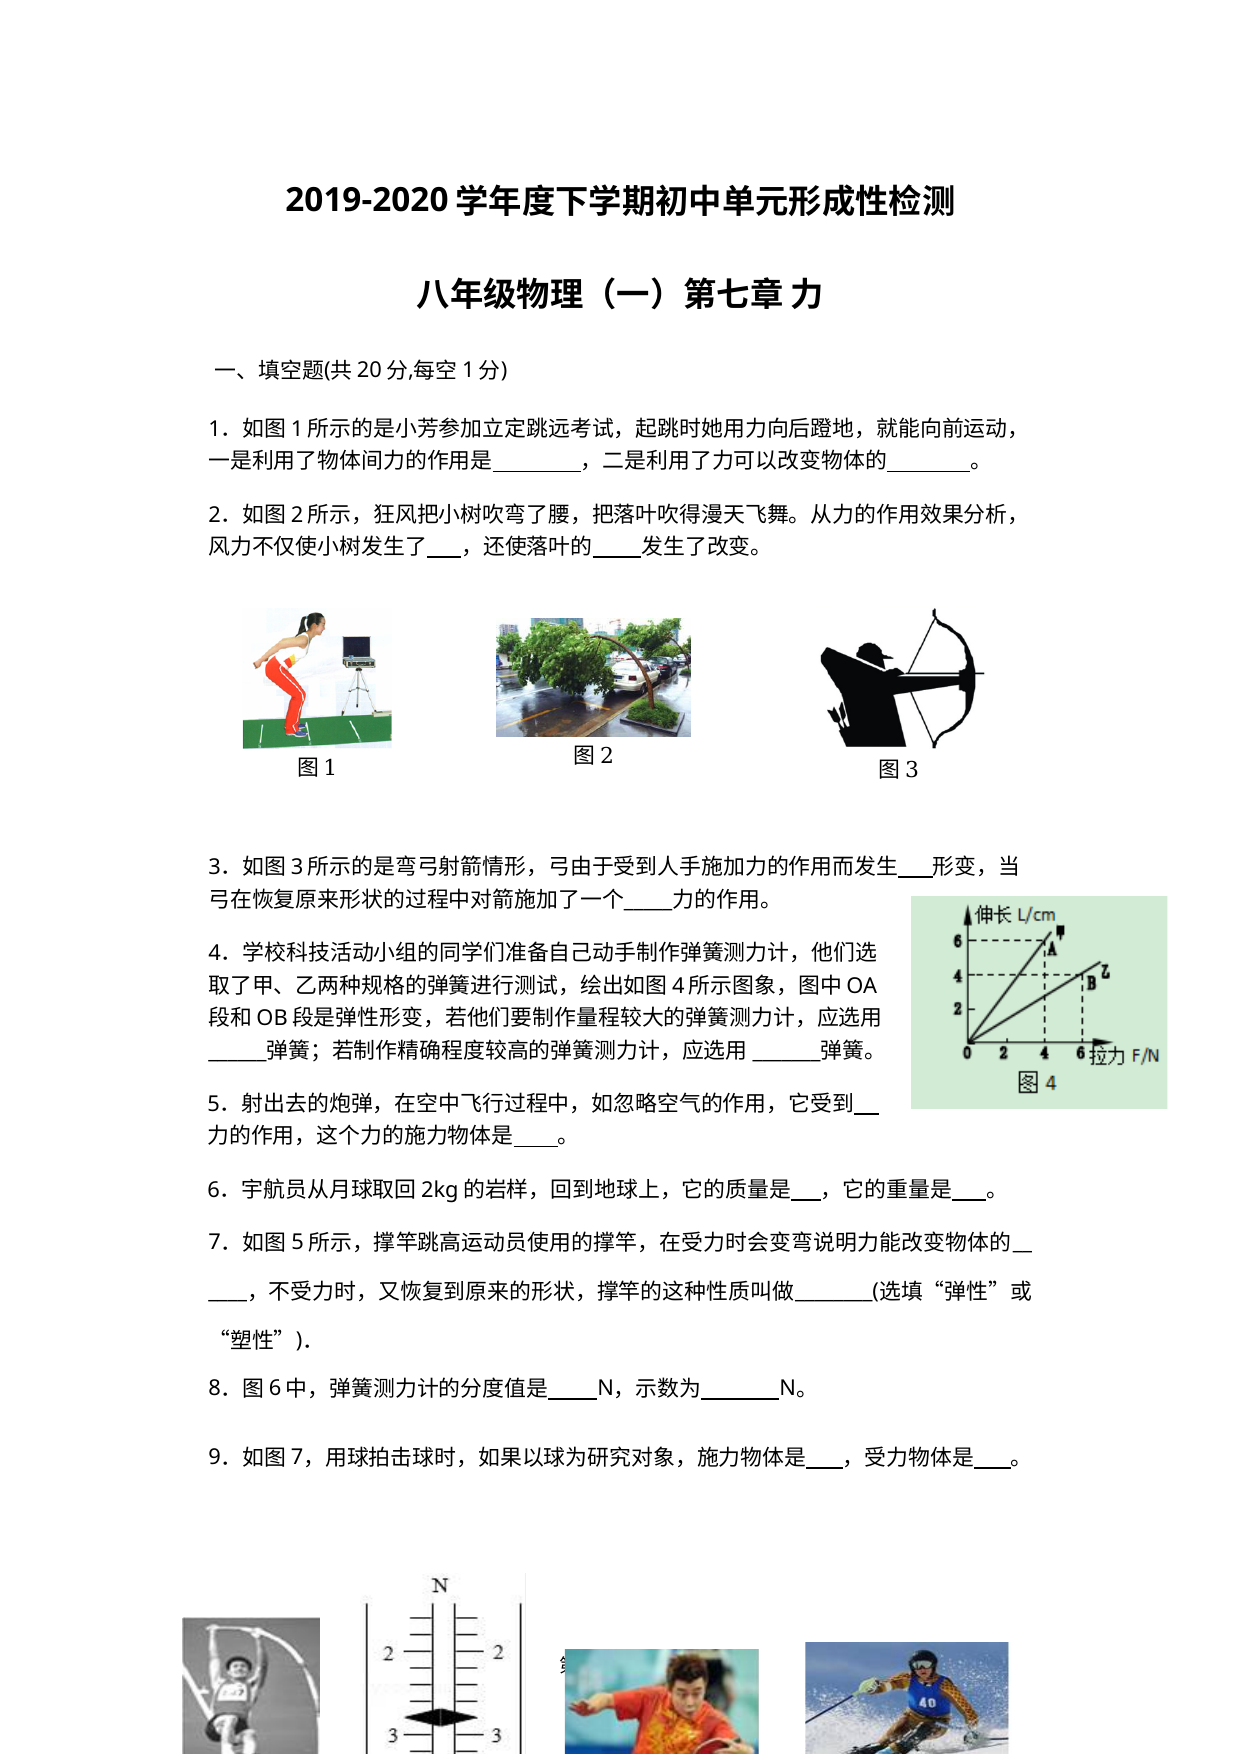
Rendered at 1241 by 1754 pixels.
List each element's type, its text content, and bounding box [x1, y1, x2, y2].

text 一、填空题(共20分,每空1分) [208, 352, 1032, 385]
text 8．图6中，弹簧测力计的分度值是 N，示数为 N。 [208, 1371, 1032, 1403]
text 5．射出去的炮弹，在空中飞行过程中，如忽略空气的作用，它受到 力的作用，这个力的施力物体是 。 [207, 1086, 1032, 1151]
picture [360, 1573, 526, 1754]
text 2019-2020学年度下学期初中单元形成性检测 [208, 166, 1032, 231]
text 6．宇航员从月球取回2kg的岩样，回到地球上，它的质量是 ，它的重量是 。 [207, 1171, 1032, 1204]
text 4．学校科技活动小组的同学们准备自己动手制作弹簧测力计，他们选取了甲、乙两种规格的弹簧进行测试，绘出如图4所示图象，图中OA段和OB段是弹性形变，若他们要制作量程较大的弹簧测力计，应选用 ______弹簧；若制作精确程度较高的弹簧测力计，应选用 _______弹簧。 [208, 935, 911, 1065]
text 3．如图3所示的是弯弓射箭情形，弓由于受到人手施加力的作用而发生 形变，当弓在恢复原来形状的过程中对箭施加了一个_____力的作用。 [208, 849, 1032, 914]
text 八年级物理（一）第七章 力 [208, 259, 1032, 324]
text 2．如图2所示，狂风把小树吹弯了腰，把落叶吹得漫天飞舞。从力的作用效果分析，风力不仅使小树发生了 ，还使落叶的 发生了改变。 [208, 496, 1032, 561]
picture [815, 606, 986, 749]
text 9．如图7，用球拍击球时，如果以球为研究对象，施力物体是 ，受力物体是 。 [208, 1440, 1032, 1472]
picture [242, 608, 392, 749]
picture [496, 618, 691, 737]
text 7．如图5所示，撑竿跳高运动员使用的撑竿，在受力时会变弯说明力能改变物体的______，不受力时，又恢复到原来的形状，撑竿的这种性质叫做________(选填“弹性”或“塑性”)． [208, 1225, 1032, 1355]
picture [911, 896, 1168, 1109]
picture [805, 1642, 1012, 1754]
picture [182, 1617, 320, 1754]
picture [564, 1649, 759, 1754]
text 1．如图1所示的是小芳参加立定跳远考试，起跳时她用力向后蹬地，就能向前运动，一是利用了物体间力的作用是 ，二是利用了力可以改变物体的 。 [208, 411, 1032, 476]
